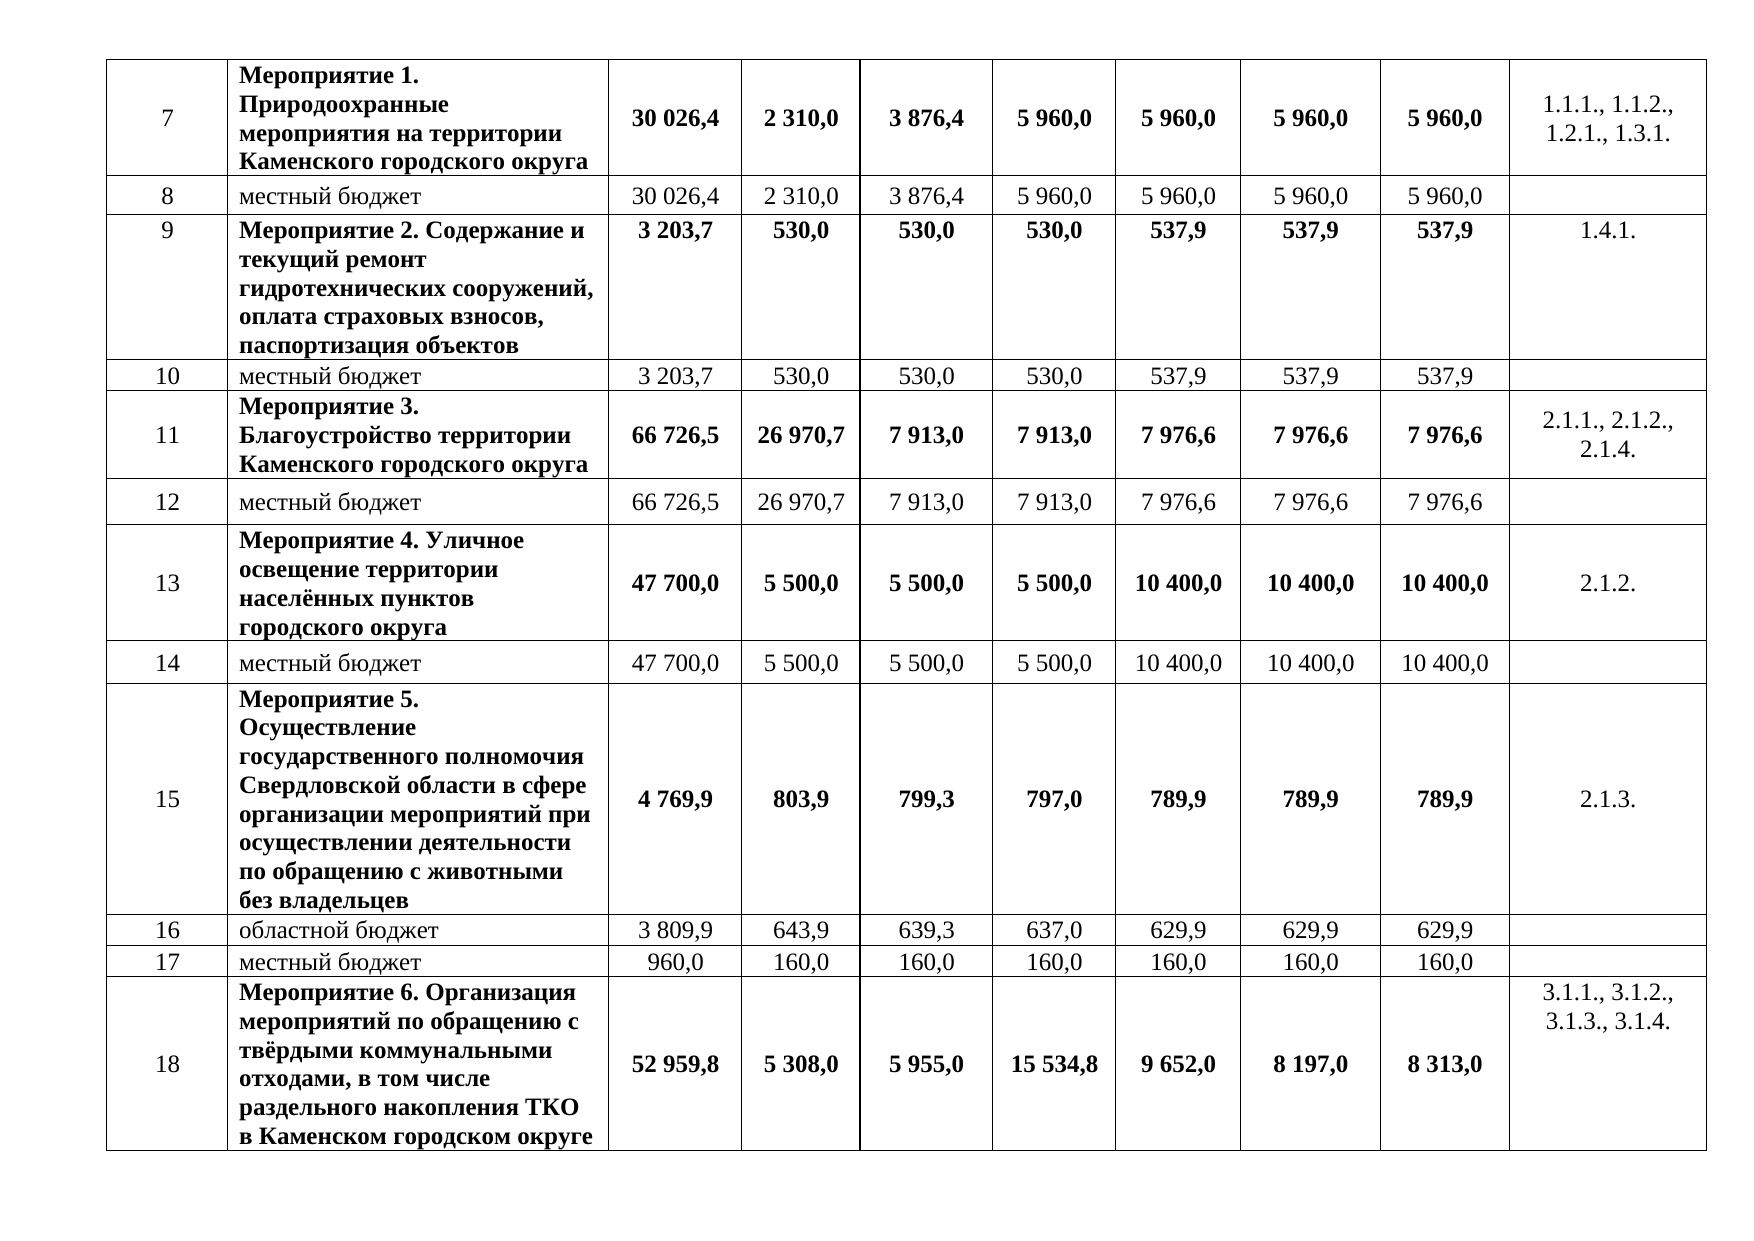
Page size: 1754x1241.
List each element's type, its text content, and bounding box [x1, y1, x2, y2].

table_cell 7 913,0 [861, 391, 992, 477]
table_cell 47 700,0 [609, 525, 741, 640]
table_cell 5 960,0 [1241, 60, 1380, 175]
table_cell 537,9 [1241, 360, 1380, 390]
table_cell 789,9 [1381, 684, 1509, 914]
table_cell 3 203,7 [609, 360, 741, 390]
table_cell 960,0 [609, 946, 741, 976]
table_cell местный бюджет [228, 641, 608, 683]
table_cell местный бюджет [228, 479, 608, 524]
table_cell 3 203,7 [609, 215, 741, 359]
table_cell 47 700,0 [609, 641, 741, 683]
table_cell 10 [107, 360, 227, 390]
table_cell 3 809,9 [609, 915, 741, 945]
table_cell 7 976,6 [1381, 391, 1509, 477]
table_cell 66 726,5 [609, 479, 741, 524]
table_cell 7 913,0 [861, 479, 992, 524]
table_cell 2.1.2. [1510, 525, 1706, 640]
table_cell 530,0 [742, 360, 859, 390]
table_cell 7 976,6 [1381, 479, 1509, 524]
table_cell 12 [107, 479, 227, 524]
table_cell 5 308,0 [742, 977, 859, 1150]
table_cell 629,9 [1241, 915, 1380, 945]
table_cell 18 [107, 977, 227, 1150]
table_cell 5 960,0 [993, 60, 1115, 175]
table_cell 9 [107, 215, 227, 359]
table_cell 14 [107, 641, 227, 683]
table_cell 799,3 [861, 684, 992, 914]
table_cell 26 970,7 [742, 479, 859, 524]
table_cell 803,9 [742, 684, 859, 914]
table_cell 643,9 [742, 915, 859, 945]
table_cell 537,9 [1116, 215, 1240, 359]
table_cell [1510, 641, 1706, 683]
table_cell 3.1.1., 3.1.2., 3.1.3., 3.1.4. [1510, 977, 1706, 1150]
table_cell 530,0 [861, 360, 992, 390]
table_cell 5 960,0 [1381, 176, 1509, 214]
table_cell 3 876,4 [861, 60, 992, 175]
table_cell 7 976,6 [1241, 479, 1380, 524]
table_cell 7 913,0 [993, 479, 1115, 524]
table_cell 5 500,0 [742, 525, 859, 640]
table_cell 5 960,0 [1116, 176, 1240, 214]
table_cell 637,0 [993, 915, 1115, 945]
table_cell 3 876,4 [861, 176, 992, 214]
table_cell 5 960,0 [993, 176, 1115, 214]
table_cell [1510, 915, 1706, 945]
table_cell 30 026,4 [609, 176, 741, 214]
table_cell 160,0 [993, 946, 1115, 976]
table_cell 30 026,4 [609, 60, 741, 175]
table_cell 2 310,0 [742, 60, 859, 175]
table_cell 8 [107, 176, 227, 214]
table_cell 629,9 [1116, 915, 1240, 945]
table_cell Мероприятие 4. Уличное освещение территории населённых пунктов городского округа [228, 525, 608, 640]
table_cell 8 197,0 [1241, 977, 1380, 1150]
table_cell 13 [107, 525, 227, 640]
table_cell местный бюджет [228, 360, 608, 390]
table_cell 5 960,0 [1241, 176, 1380, 214]
table_cell 537,9 [1381, 215, 1509, 359]
table_cell 7 976,6 [1116, 479, 1240, 524]
table_cell 7 976,6 [1241, 391, 1380, 477]
table_cell 7 976,6 [1116, 391, 1240, 477]
table_cell 10 400,0 [1116, 525, 1240, 640]
table_cell 11 [107, 391, 227, 477]
table_cell 160,0 [1116, 946, 1240, 976]
table_cell Мероприятие 3. Благоустройство территории Каменского городского округа [228, 391, 608, 477]
table_cell 530,0 [861, 215, 992, 359]
table_cell 5 960,0 [1116, 60, 1240, 175]
table_cell 160,0 [742, 946, 859, 976]
table_cell 537,9 [1241, 215, 1380, 359]
table_cell Мероприятие 6. Организация мероприятий по обращению с твёрдыми коммунальными отходами, в том числе раздельного накопления ТКО в Каменском городском округе [228, 977, 608, 1150]
table_cell 5 500,0 [742, 641, 859, 683]
table_cell 1.1.1., 1.1.2., 1.2.1., 1.3.1. [1510, 60, 1706, 175]
table_cell 4 769,9 [609, 684, 741, 914]
table_cell 629,9 [1381, 915, 1509, 945]
table_cell 2 310,0 [742, 176, 859, 214]
table_cell Мероприятие 1. Природоохранные мероприятия на территории Каменского городского округа [228, 60, 608, 175]
table_cell 8 313,0 [1381, 977, 1509, 1150]
table_cell 5 960,0 [1381, 60, 1509, 175]
table_cell 530,0 [742, 215, 859, 359]
table_cell 16 [107, 915, 227, 945]
table_cell 5 500,0 [861, 525, 992, 640]
table_cell 15 534,8 [993, 977, 1115, 1150]
table_cell 5 955,0 [861, 977, 992, 1150]
table_cell [1510, 360, 1706, 390]
table_cell Мероприятие 2. Содержание и текущий ремонт гидротехнических сооружений, оплата страховых взносов, паспортизация объектов [228, 215, 608, 359]
table_cell 5 500,0 [861, 641, 992, 683]
table_cell 530,0 [993, 360, 1115, 390]
table_cell 797,0 [993, 684, 1115, 914]
table_cell 66 726,5 [609, 391, 741, 477]
table_cell 5 500,0 [993, 525, 1115, 640]
table_cell 52 959,8 [609, 977, 741, 1150]
table_cell областной бюджет [228, 915, 608, 945]
table_cell 7 [107, 60, 227, 175]
table_cell 7 913,0 [993, 391, 1115, 477]
table_cell 1.4.1. [1510, 215, 1706, 359]
table_cell 789,9 [1116, 684, 1240, 914]
table_cell 10 400,0 [1116, 641, 1240, 683]
table_cell 10 400,0 [1381, 525, 1509, 640]
table_cell 10 400,0 [1241, 525, 1380, 640]
table_cell [1510, 946, 1706, 976]
table_cell 789,9 [1241, 684, 1380, 914]
table_cell 17 [107, 946, 227, 976]
table_cell 10 400,0 [1241, 641, 1380, 683]
table_cell 530,0 [993, 215, 1115, 359]
table_cell 2.1.3. [1510, 684, 1706, 914]
table_cell 639,3 [861, 915, 992, 945]
table_cell [1510, 176, 1706, 214]
table_cell 160,0 [1241, 946, 1380, 976]
table_cell 2.1.1., 2.1.2., 2.1.4. [1510, 391, 1706, 477]
table_cell 15 [107, 684, 227, 914]
table_cell 9 652,0 [1116, 977, 1240, 1150]
table_cell 537,9 [1381, 360, 1509, 390]
table_cell Мероприятие 5. Осуществление государственного полномочия Свердловской области в сфере организации мероприятий при осуществлении деятельности по обращению с животными без владельцев [228, 684, 608, 914]
table_cell 5 500,0 [993, 641, 1115, 683]
table_cell 160,0 [1381, 946, 1509, 976]
table_cell местный бюджет [228, 176, 608, 214]
table_cell местный бюджет [228, 946, 608, 976]
table_cell 537,9 [1116, 360, 1240, 390]
table_cell 10 400,0 [1381, 641, 1509, 683]
table_cell [1510, 479, 1706, 524]
table_cell 26 970,7 [742, 391, 859, 477]
table_cell 160,0 [861, 946, 992, 976]
